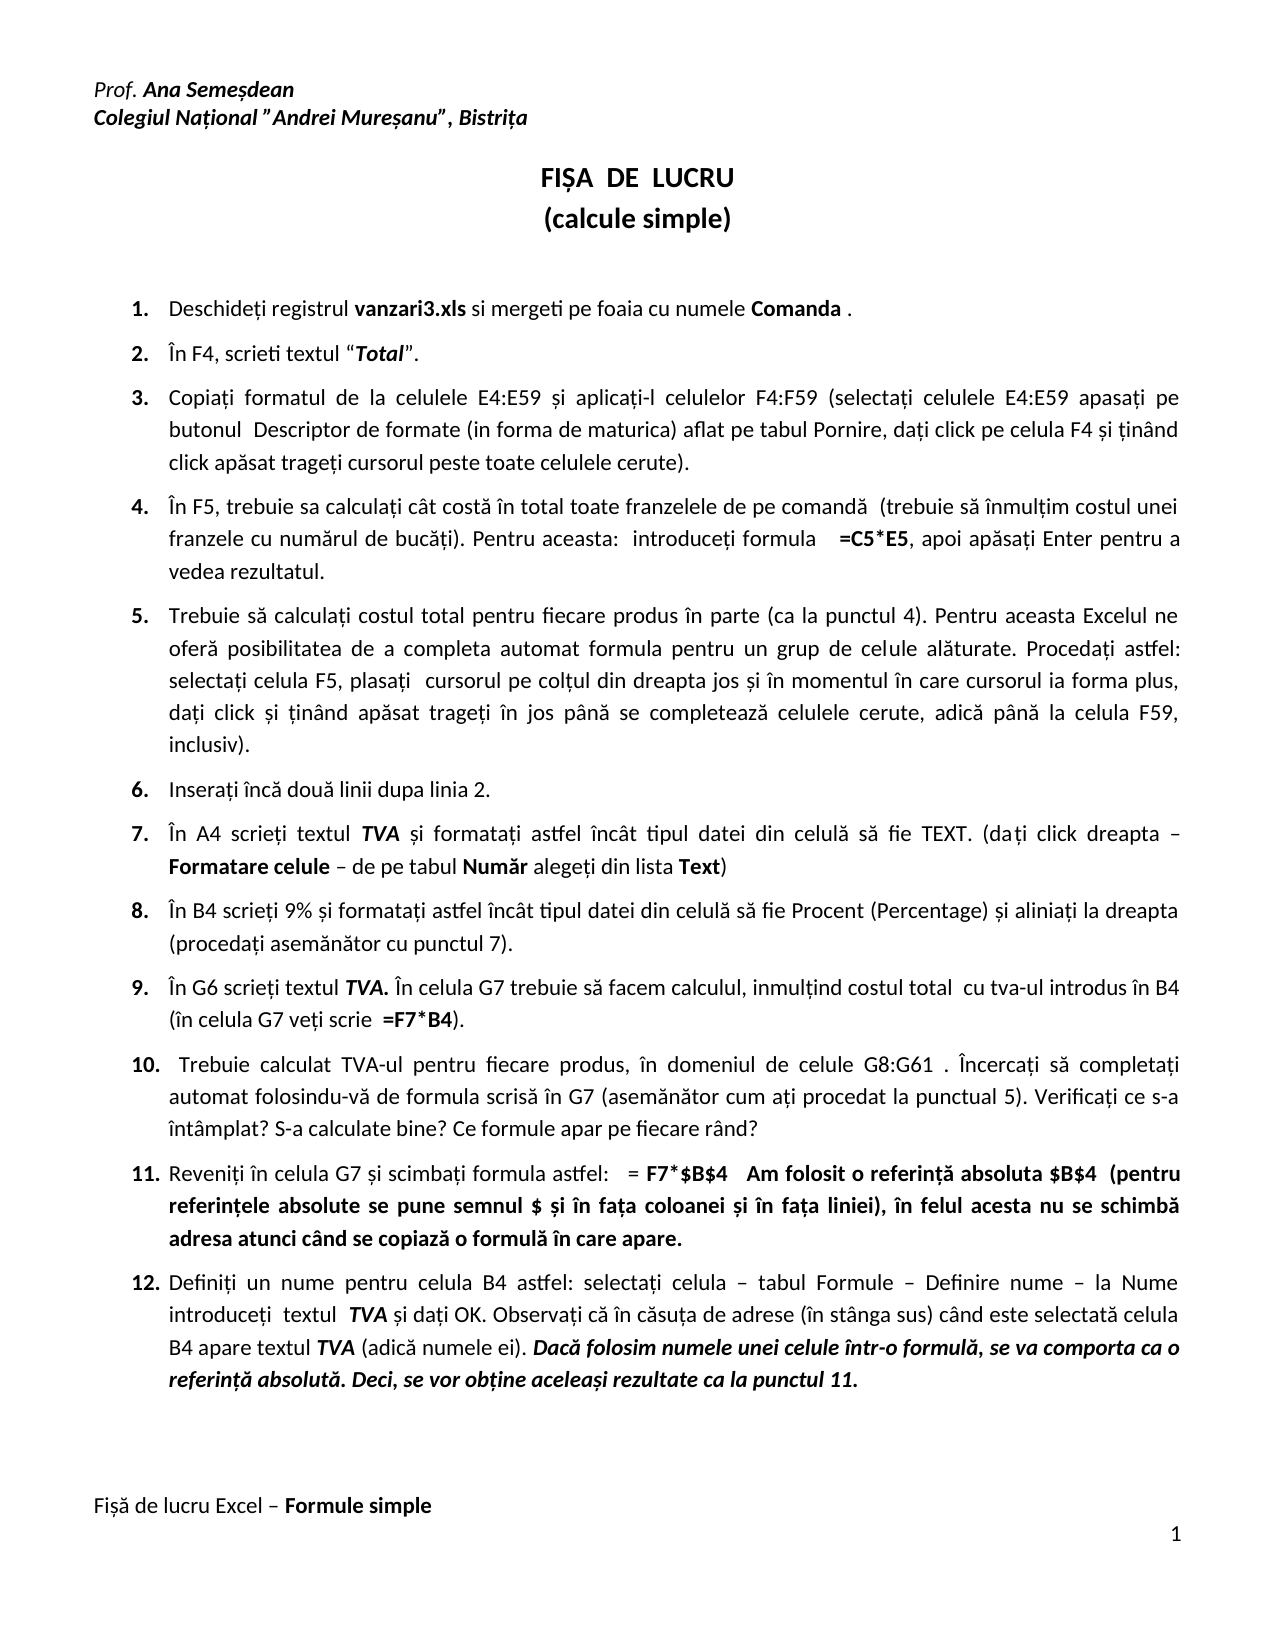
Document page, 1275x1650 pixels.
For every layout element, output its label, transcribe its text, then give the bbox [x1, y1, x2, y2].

list Definiți un nume pentru celula B4 astfel: selectați celula – tabul Formule – Definire nume – la Nume introduceți textul TVA și dați OK. Observați că în căsuța de adrese (în stânga sus) când este selectată celula B4 apare textul TVA (adică numele ei). Dacă folosim numele unei celule într-o formulă, se va comporta ca o referință absolută. Deci, se vor obține aceleași rezultate ca la punctul 11. [131, 1268, 1181, 1393]
list În G6 scrieți textul TVA. În celula G7 trebuie să facem calculul, inmulțind costul total cu tva-ul introdus în B4 (în celula G7 veți scrie =F7*B4). [131, 973, 1181, 1033]
list Trebuie calculat TVA-ul pentru fiecare produs, în domeniul de celule G8:G61 . Încercați să completați automat folosindu-vă de formula scrisă în G7 (asemănător cum ați procedat la punctual 5). Verificați ce s-a întâmplat? S-a calculate bine? Ce formule apar pe fiecare rând? [131, 1050, 1181, 1143]
text FIȘA DE LUCRU [94, 159, 1181, 195]
list În A4 scrieți textul TVA și formatați astfel încât tipul datei din celulă să fie TEXT. (dați click dreapta – Formatare celule – de pe tabul Număr alegeți din lista Text) [131, 819, 1181, 880]
list Reveniți în celula G7 și scimbați formula astfel: = F7*$B$4 Am folosit o referință absoluta $B$4 (pentru referințele absolute se pune semnul $ și în fața coloanei și în fața liniei), în felul acesta nu se schimbă adresa atunci când se copiază o formulă în care apare. [131, 1159, 1181, 1252]
list În B4 scrieți 9% și formatați astfel încât tipul datei din celulă să fie Procent (Percentage) și aliniați la dreapta (procedați asemănător cu punctul 7). [131, 896, 1181, 957]
list Inserați încă două linii dupa linia 2. [131, 775, 1181, 803]
list În F5, trebuie sa calculați cât costă în total toate franzelele de pe comandă (trebuie să înmulțim costul unei franzele cu numărul de bucăți). Pentru aceasta: introduceți formula =C5*E5, apoi apăsați Enter pentru a vedea rezultatul. [131, 492, 1181, 585]
list Deschideți registrul vanzari3.xls si mergeti pe foaia cu numele Comanda . [131, 294, 1181, 322]
list În F4, scrieti textul “Total”. [131, 339, 1181, 367]
list Copiați formatul de la celulele E4:E59 și aplicați-l celulelor F4:F59 (selectați celulele E4:E59 apasați pe butonul Descriptor de formate (in forma de maturica) aflat pe tabul Pornire, dați click pe celula F4 și ținând click apăsat trageți cursorul peste toate celulele cerute). [131, 383, 1181, 476]
text (calcule simple) [94, 200, 1181, 236]
list Trebuie să calculați costul total pentru fiecare produs în parte (ca la punctul 4). Pentru aceasta Excelul ne oferă posibilitatea de a completa automat formula pentru un grup de celule alăturate. Procedați astfel: selectați celula F5, plasați cursorul pe colțul din dreapta jos și în momentul în care cursorul ia forma plus, dați click și ținând apăsat trageți în jos până se completează celulele cerute, adică până la celula F59, inclusiv). [131, 601, 1181, 758]
